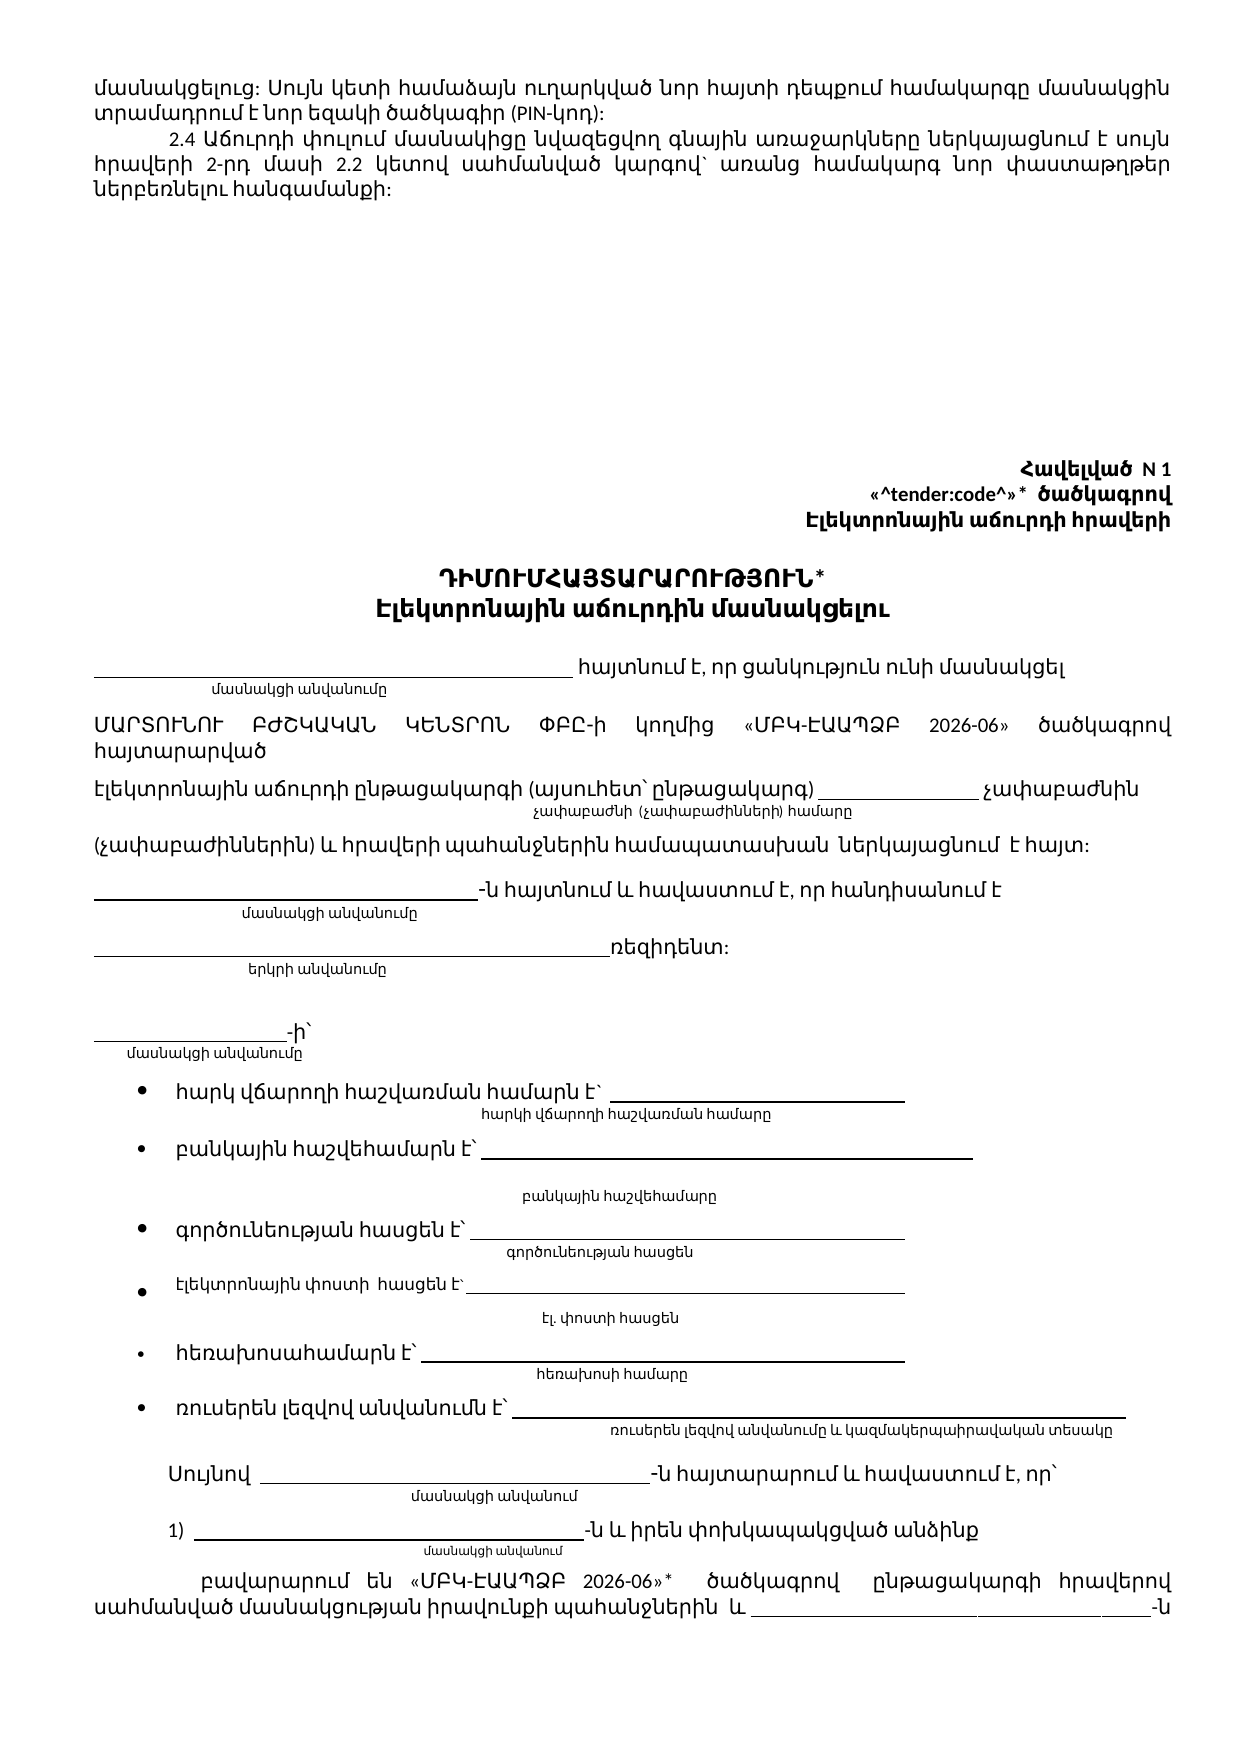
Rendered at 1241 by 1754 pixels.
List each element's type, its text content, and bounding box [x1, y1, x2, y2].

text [94, 75, 1171, 126]
text էլ. փոստի հասցեն [94, 1309, 1171, 1340]
text ռեզիդենտ: [94, 934, 1171, 960]
text հայտնում է, որ ցանկություն ունի մասնակցել [94, 654, 1171, 680]
text մասնակցի անվանում [94, 1543, 1171, 1568]
text հարկի վճարողի հաշվառման համարը [94, 1106, 1171, 1136]
subtitle Էլեկտրոնային աճուրդին մասնակցելու [94, 593, 1171, 624]
text մասնակցի անվանումը [94, 680, 1171, 711]
list ռուսերեն լեզվով անվանումն է՝ [138, 1396, 1171, 1421]
list հեռախոսահամարն է՝ [138, 1340, 1171, 1365]
list գործունեության հասցեն է՝ [138, 1217, 1171, 1243]
list բանկային հաշվեհամարն է՝ [138, 1136, 1171, 1187]
text ԴԻՄՈՒՄՀԱՅՏԱՐԱՐՈՒԹՅՈՒՆ* [94, 563, 1171, 593]
text երկրի անվանումը [94, 960, 1171, 990]
text էլեկտրոնային աճուրդի ընթացակարգի (այսուհետ՝ ընթացակարգ) չափաբաժնին [94, 777, 1171, 802]
text մասնակցի անվանում [94, 1487, 1171, 1518]
text ռուսերեն լեզվով անվանումը և կազմակերպաիրավական տեսակը [536, 1421, 1171, 1452]
text հեռախոսի համարը [462, 1365, 1171, 1396]
text չափաբաժնի (չափաբաժինների) համարը [94, 802, 1171, 833]
text -ն հայտնում և հավաստում է, որ հանդիսանում է [94, 873, 1171, 904]
text բանկային հաշվեհամարը [94, 1187, 1171, 1217]
text Էլեկտրոնային աճուրդի հրավերի [94, 507, 1171, 532]
text ՄԱՐՏՈՒՆՈՒ ԲԺՇԿԱԿԱՆ ԿԵՆՏՐՈՆ ՓԲԸ-ի կողմից «ՄԲԿ-ԷԱԱՊՁԲ 2026-06» ծածկագրով հայտարարված [94, 711, 1171, 764]
text Սույնով -ն հայտարարում և հավաստում է, որ՝ [94, 1457, 1171, 1487]
text (չափաբաժիններին) և հրավերի պահանջներին համապատասխան ներկայացնում է հայտ: [94, 833, 1171, 858]
text 2.4 Աճուրդի փուլում մասնակիցը նվազեցվող գնային առաջարկները ներկայացնում է սույն հրավերի 2-րդ մասի 2.2 կետով սահմանված կարգով` առանց համակարգ նոր փաստաթղթեր ներբեռնելու հանգամանքի: [94, 126, 1171, 202]
list հարկ վճարողի հաշվառման համարն է` [138, 1075, 1171, 1106]
list էլեկտրոնային փոստի հասցեն է՝ [138, 1273, 1171, 1309]
text մասնակցի անվանումը [94, 904, 1171, 934]
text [94, 1568, 1171, 1619]
text գործունեության հասցեն [94, 1243, 1171, 1273]
text մասնակցի անվանումը [94, 1044, 1171, 1075]
text «^tender:code^»* ծածկագրով [94, 482, 1171, 507]
text -ի՝ [94, 1019, 1171, 1044]
text Հավելված N 1 [94, 456, 1171, 482]
text 1) -ն և իրեն փոխկապակցված անձինք [94, 1518, 1171, 1543]
